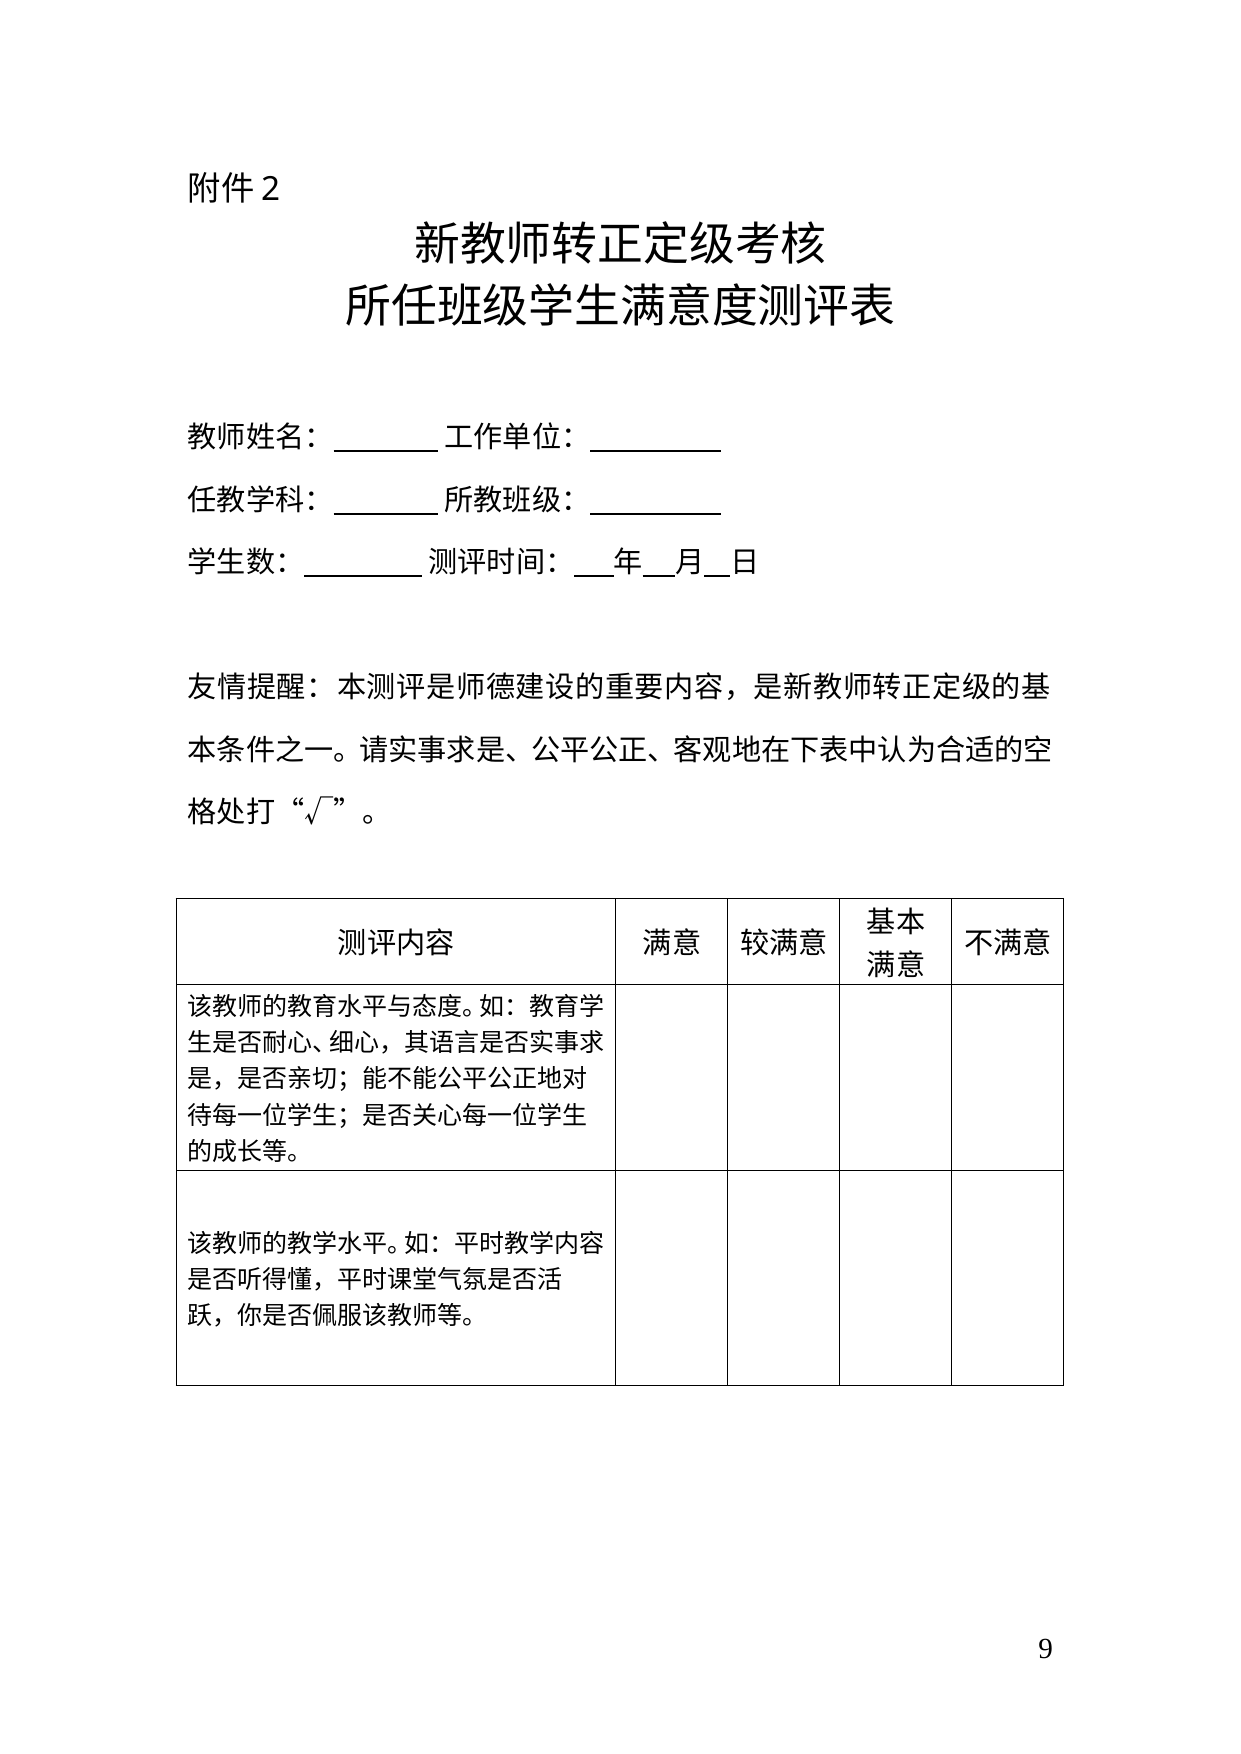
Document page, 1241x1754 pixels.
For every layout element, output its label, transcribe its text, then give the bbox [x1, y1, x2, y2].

text 教师姓名： 工作单位： [187, 398, 1053, 460]
table_header 满意 [616, 899, 727, 983]
table_header 基本 满意 [840, 899, 951, 983]
table_cell 该教师的教学水平。如：平时教学内容是否听得懂，平时课堂气氛是否活跃，你是否佩服该教师等。 [177, 1171, 615, 1385]
table_cell [952, 1171, 1063, 1385]
table_cell [840, 985, 951, 1170]
text 附件2 [187, 162, 1053, 210]
table_cell 该教师的教育水平与态度。如：教育学生是否耐心、细心，其语言是否实事求是，是否亲切；能不能公平公正地对待每一位学生；是否关心每一位学生的成长等。 [177, 985, 615, 1170]
text 任教学科： 所教班级： [187, 460, 1053, 523]
table_cell [728, 1171, 839, 1385]
text 友情提醒：本测评是师德建设的重要内容，是新教师转正定级的基本条件之一。请实事求是、公平公正、客观地在下表中认为合适的空格处打“√”。 [187, 648, 1053, 835]
table_cell [616, 985, 727, 1170]
text 新教师转正定级考核 [187, 210, 1053, 273]
table_cell [728, 985, 839, 1170]
table_cell [840, 1171, 951, 1385]
table_header 测评内容 [177, 899, 615, 983]
table_cell [616, 1171, 727, 1385]
table_cell [952, 985, 1063, 1170]
table_header 较满意 [728, 899, 839, 983]
table_header 不满意 [952, 899, 1063, 983]
text 学生数： 测评时间： 年 月 日 [187, 523, 1053, 585]
text 所任班级学生满意度测评表 [187, 273, 1053, 335]
